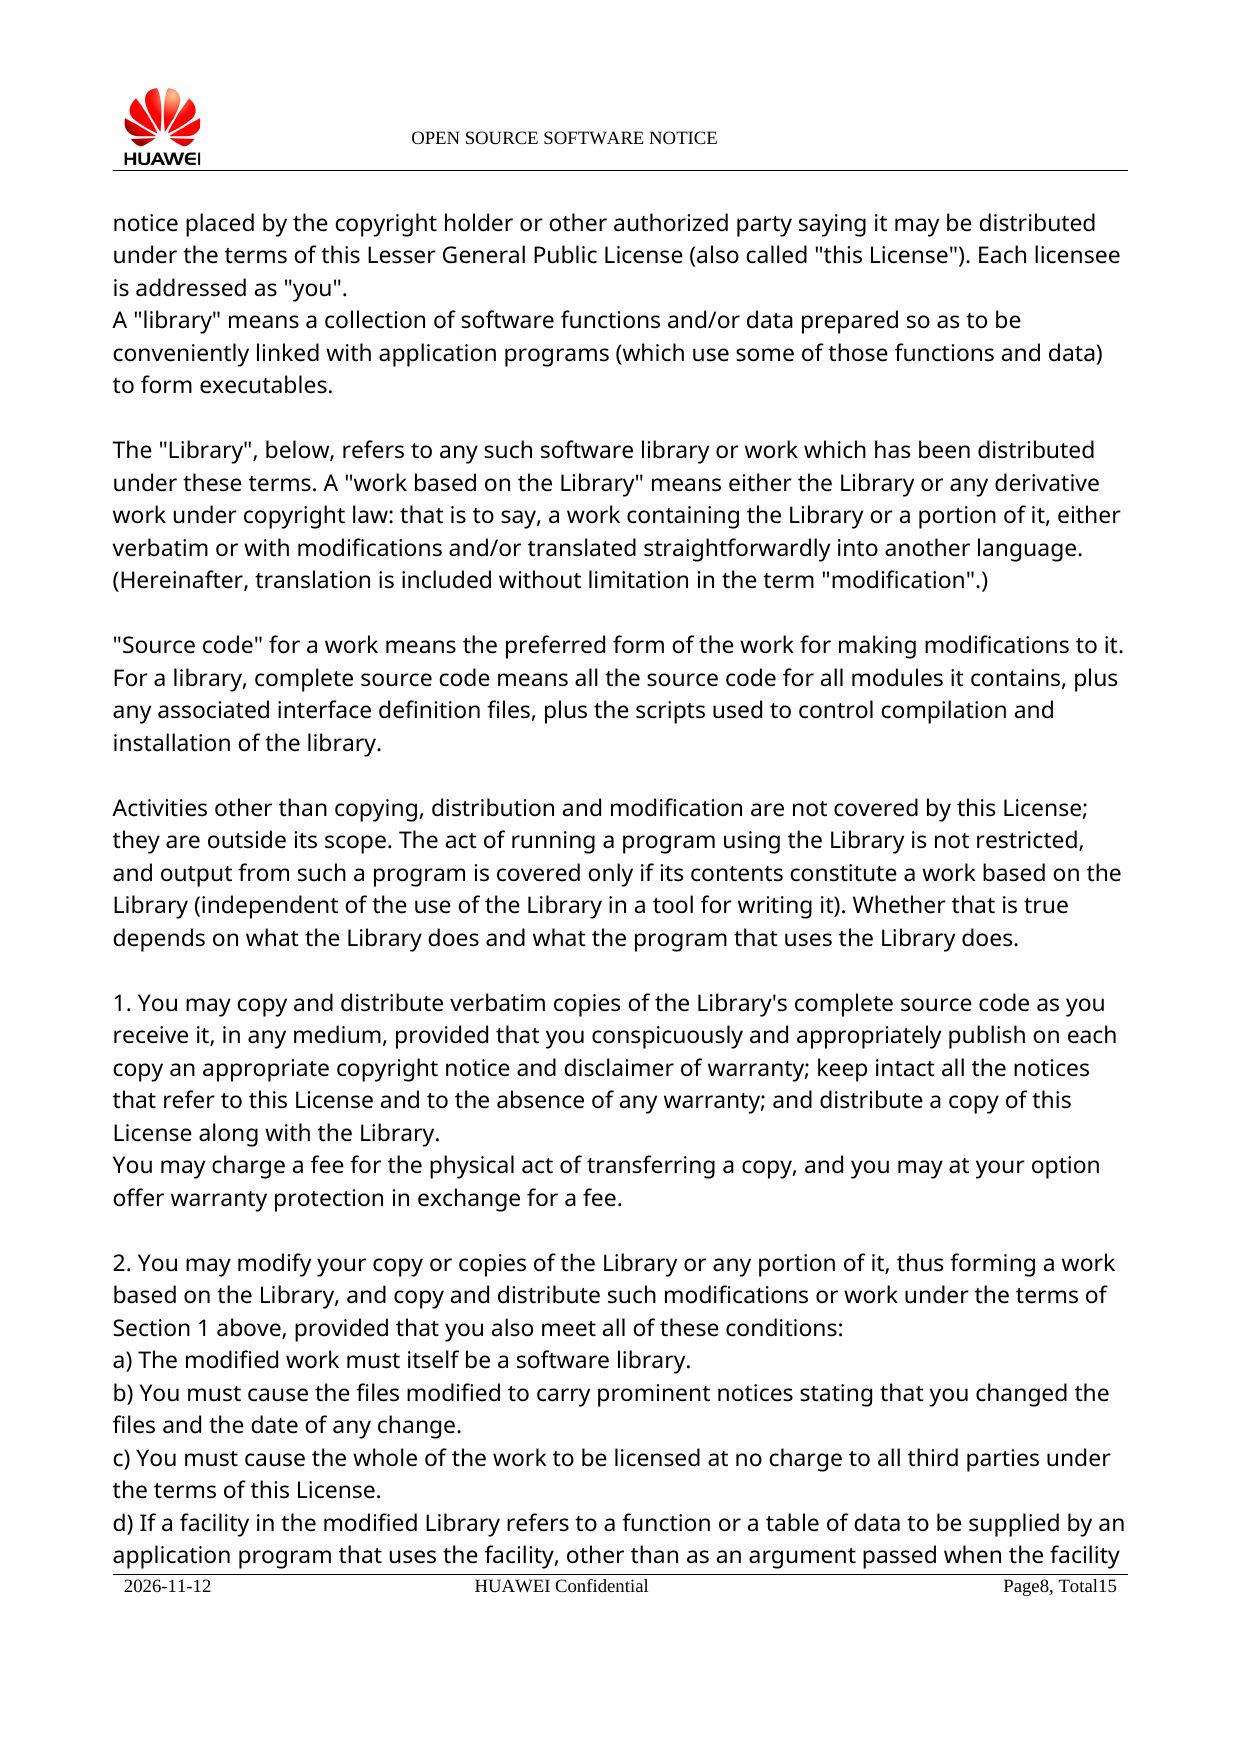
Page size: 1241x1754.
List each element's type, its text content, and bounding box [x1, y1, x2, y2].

text Activities other than copying, distribution and modification are not covered by this License; they are outside its scope. The act of running a program using the Library is not restricted, and output from such a program is covered only if its contents constitute a work based on the Library (independent of the use of the Library in a tool for writing it). Whether that is true depends on what the Library does and what the program that uses the Library does. [112, 791, 1128, 954]
text 2. You may modify your copy or copies of the Library or any portion of it, thus forming a work based on the Library, and copy and distribute such modifications or work under the terms of Section 1 above, provided that you also meet all of these conditions: [112, 1246, 1128, 1344]
text c) You must cause the whole of the work to be licensed at no charge to all third parties under the terms of this License. [112, 1441, 1128, 1506]
text The "Library", below, refers to any such software library or work which has been distributed under these terms. A "work based on the Library" means either the Library or any derivative work under copyright law: that is to say, a work containing the Library or a portion of it, either verbatim or with modifications and/or translated straightforwardly into another language. (Hereinafter, translation is included without limitation in the term "modification".) [112, 434, 1128, 596]
picture [124, 88, 201, 165]
text b) You must cause the files modified to carry prominent notices stating that you changed the files and the date of any change. [112, 1376, 1128, 1441]
text A "library" means a collection of software functions and/or data prepared so as to be conveniently linked with application programs (which use some of those functions and data) to form executables. [112, 304, 1128, 401]
text 1. You may copy and distribute verbatim copies of the Library's complete source code as you receive it, in any medium, provided that you conspicuously and appropriately publish on each copy an appropriate copyright notice and disclaimer of warranty; keep intact all the notices that refer to this License and to the absence of any warranty; and distribute a copy of this License along with the Library. [112, 986, 1128, 1149]
text "Source code" for a work means the preferred form of the work for making modifications to it. For a library, complete source code means all the source code for all modules it contains, plus any associated interface definition files, plus the scripts used to control compilation and installation of the library. [112, 629, 1128, 759]
text a) The modified work must itself be a software library. [112, 1344, 1128, 1376]
text You may charge a fee for the physical act of transferring a copy, and you may at your option offer warranty protection in exchange for a fee. [112, 1149, 1128, 1214]
